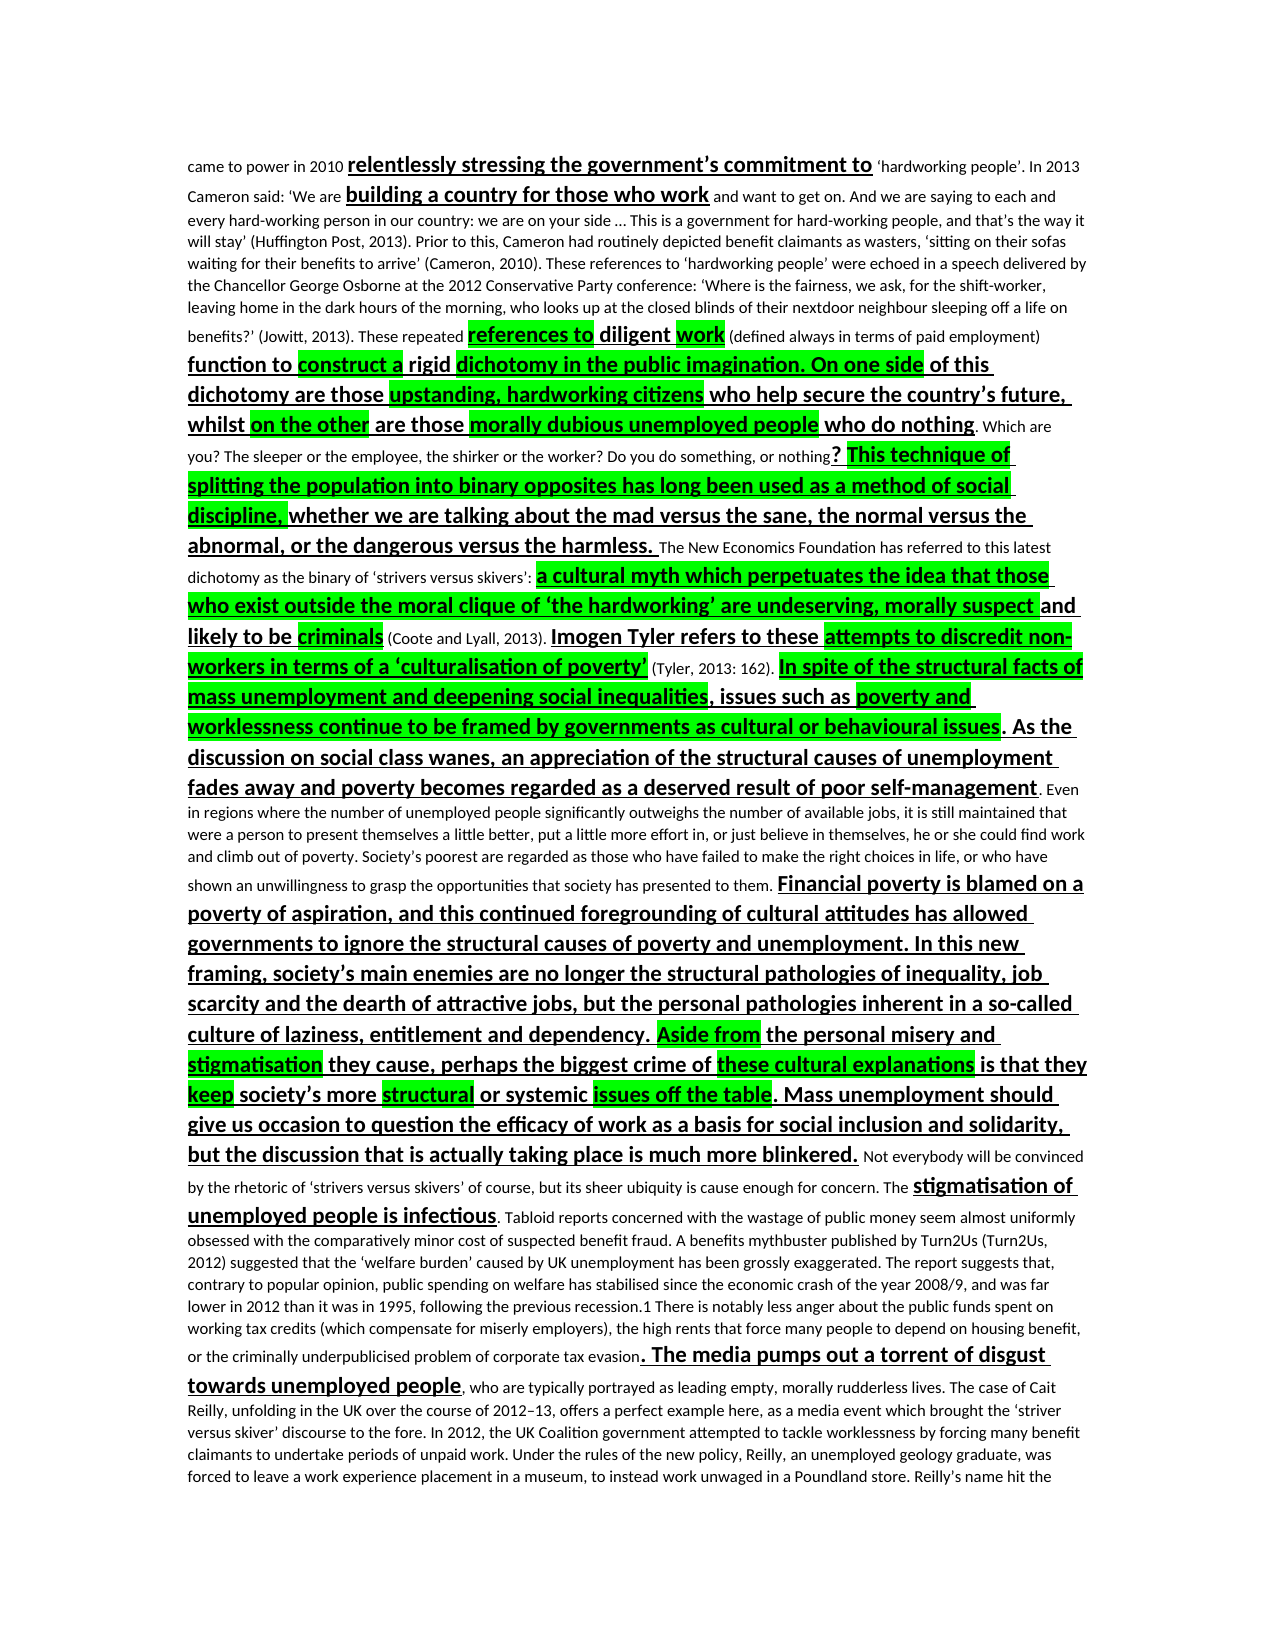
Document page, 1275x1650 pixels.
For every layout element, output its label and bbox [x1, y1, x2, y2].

text [187, 1075, 1087, 1486]
text [187, 150, 1087, 1074]
